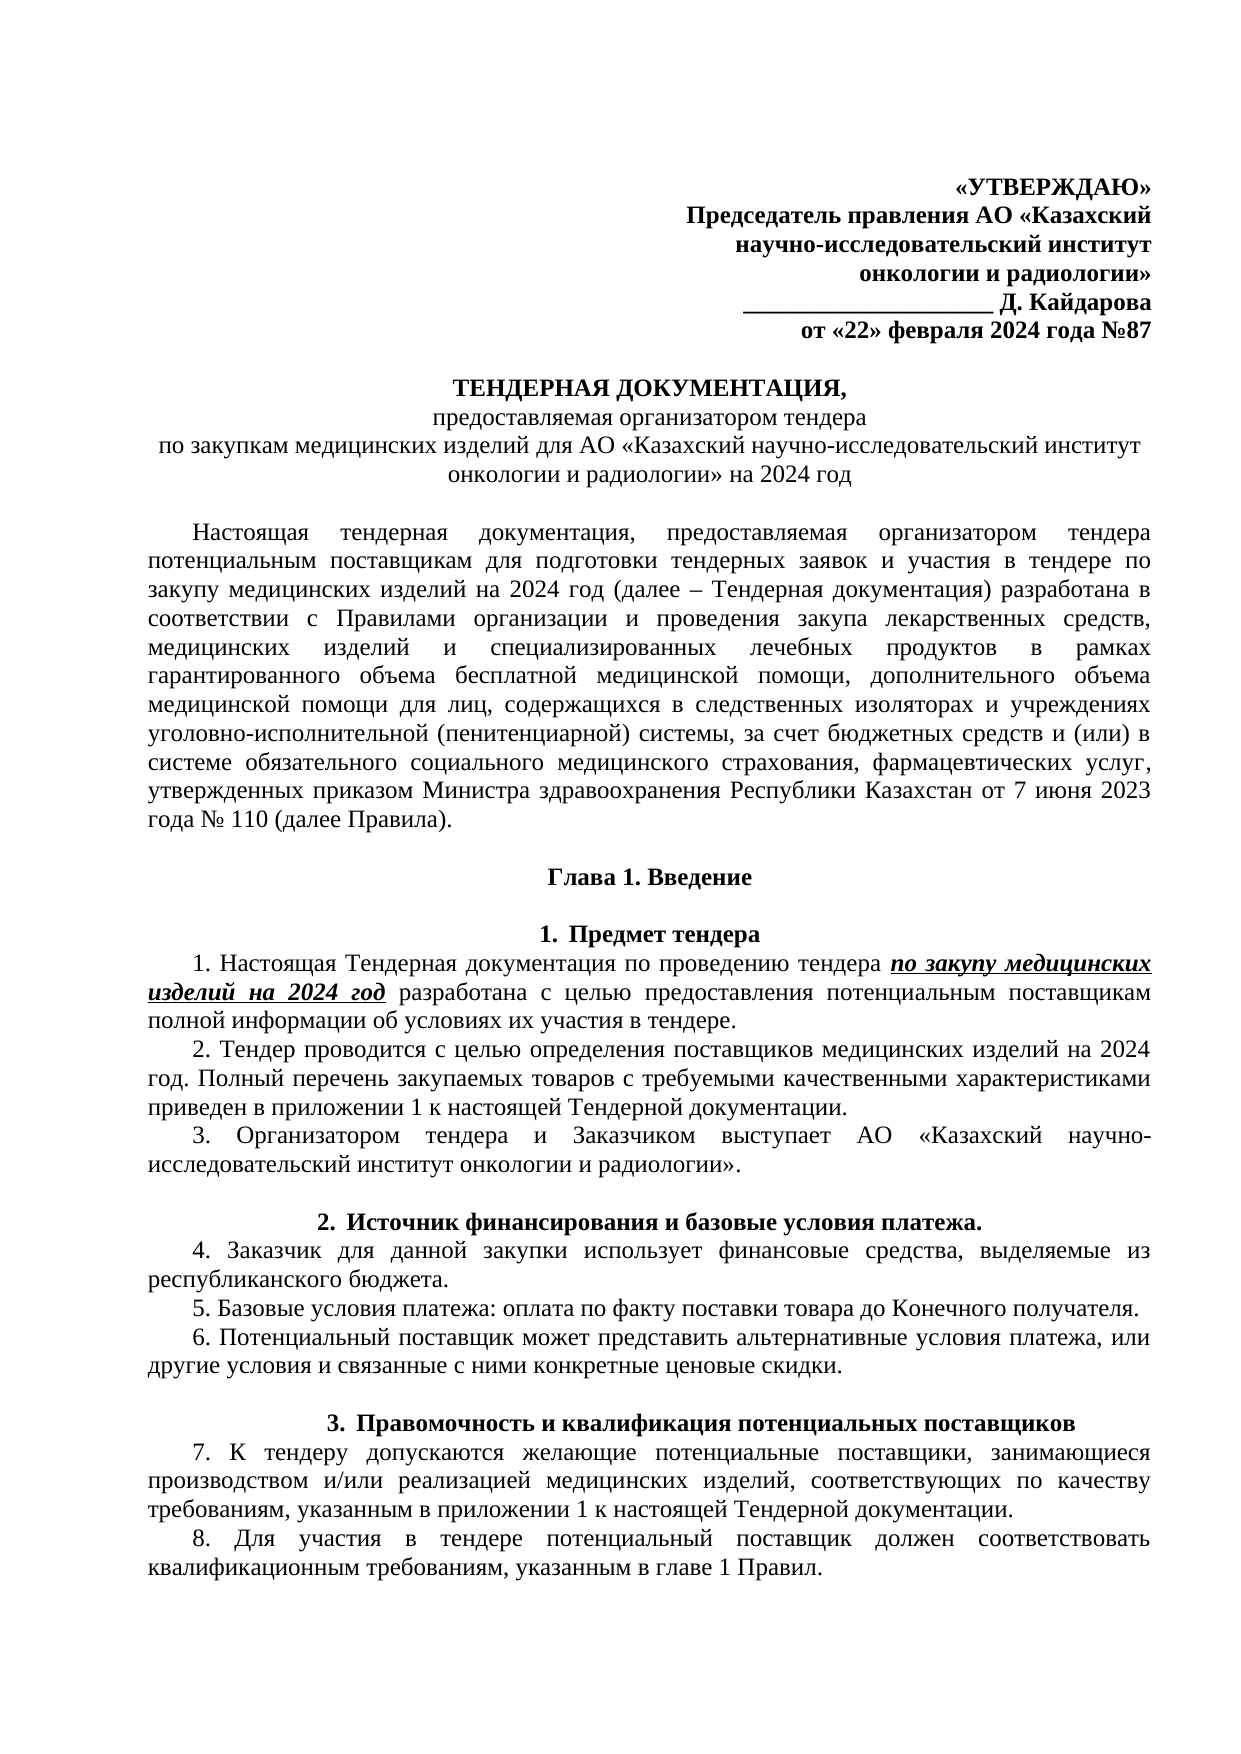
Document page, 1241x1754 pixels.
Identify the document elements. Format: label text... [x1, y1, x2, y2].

text Глава 1. Введение [148, 862, 1152, 891]
text предоставляемая организатором тендера [148, 402, 1152, 431]
text 7. К тендеру допускаются желающие потенциальные поставщики, занимающиеся производством и/или реализацией медицинских изделий, соответствующих по качеству требованиям, указанным в приложении 1 к настоящей Тендерной документации. [148, 1437, 1152, 1523]
text 2. Тендер проводится с целью определения поставщиков медицинских изделий на 2024 год. Полный перечень закупаемых товаров с требуемыми качественными характеристиками приведен в приложении 1 к настоящей Тендерной документации. [148, 1034, 1152, 1121]
text 1. Настоящая Тендерная документация по проведению тендера по закупу медицинских изделий на 2024 год разработана с целью предоставления потенциальным поставщикам полной информации об условиях их участия в тендере. [148, 948, 1152, 1034]
list Предмет тендера [148, 919, 1152, 948]
text 6. Потенциальный поставщик может представить альтернативные условия платежа, или другие условия и связанные с ними конкретные ценовые скидки. [148, 1322, 1152, 1379]
list Правомочность и квалификация потенциальных поставщиков [251, 1408, 1152, 1437]
text по закупкам медицинских изделий для АО «Казахский научно-исследовательский институт онкологии и радиологии» на 2024 год [148, 431, 1152, 488]
text 4. Заказчик для данной закупки использует финансовые средства, выделяемые из республиканского бюджета. [148, 1236, 1152, 1293]
text 5. Базовые условия платежа: оплата по факту поставки товара до Конечного получателя. [148, 1293, 1152, 1322]
text 8. Для участия в тендере потенциальный поставщик должен соответствовать квалификационным требованиям, указанным в главе 1 Правил. [148, 1523, 1152, 1581]
table_header «УТВЕРЖДАЮ» [665, 148, 1163, 201]
list Источник финансирования и базовые условия платежа. [148, 1207, 1152, 1236]
text Настоящая тендерная документация, предоставляемая организатором тендера потенциальным поставщикам для подготовки тендерных заявок и участия в тендере по закупу медицинских изделий на 2024 год (далее – Тендерная документация) разработана в соответствии с Правилами организации и проведения закупа лекарственных средств, медицинских изделий и специализированных лечебных продуктов в рамках гарантированного объема бесплатной медицинской помощи, дополнительного объема медицинской помощи для лиц, содержащихся в следственных изоляторах и учреждениях уголовно-исполнительной (пенитенциарной) системы, за счет бюджетных средств и (или) в системе обязательного социального медицинского страхования, фармацевтических услуг, утвержденных приказом Министра здравоохранения Республики Казахстан от 7 июня 2023 года № 110 (далее Правила). [148, 517, 1152, 833]
text 3. Организатором тендера и Заказчиком выступает АО «Казахский научно-исследовательский институт онкологии и радиологии». [148, 1121, 1152, 1178]
text ТЕНДЕРНАЯ ДОКУМЕНТАЦИЯ, [148, 373, 1152, 402]
table_cell Председатель правления АО «Казахский научно-исследовательский институт онкологии и радиологии» ____________________ Д. Кайдарова от «22» февраля 2024 года №87 [665, 201, 1163, 373]
